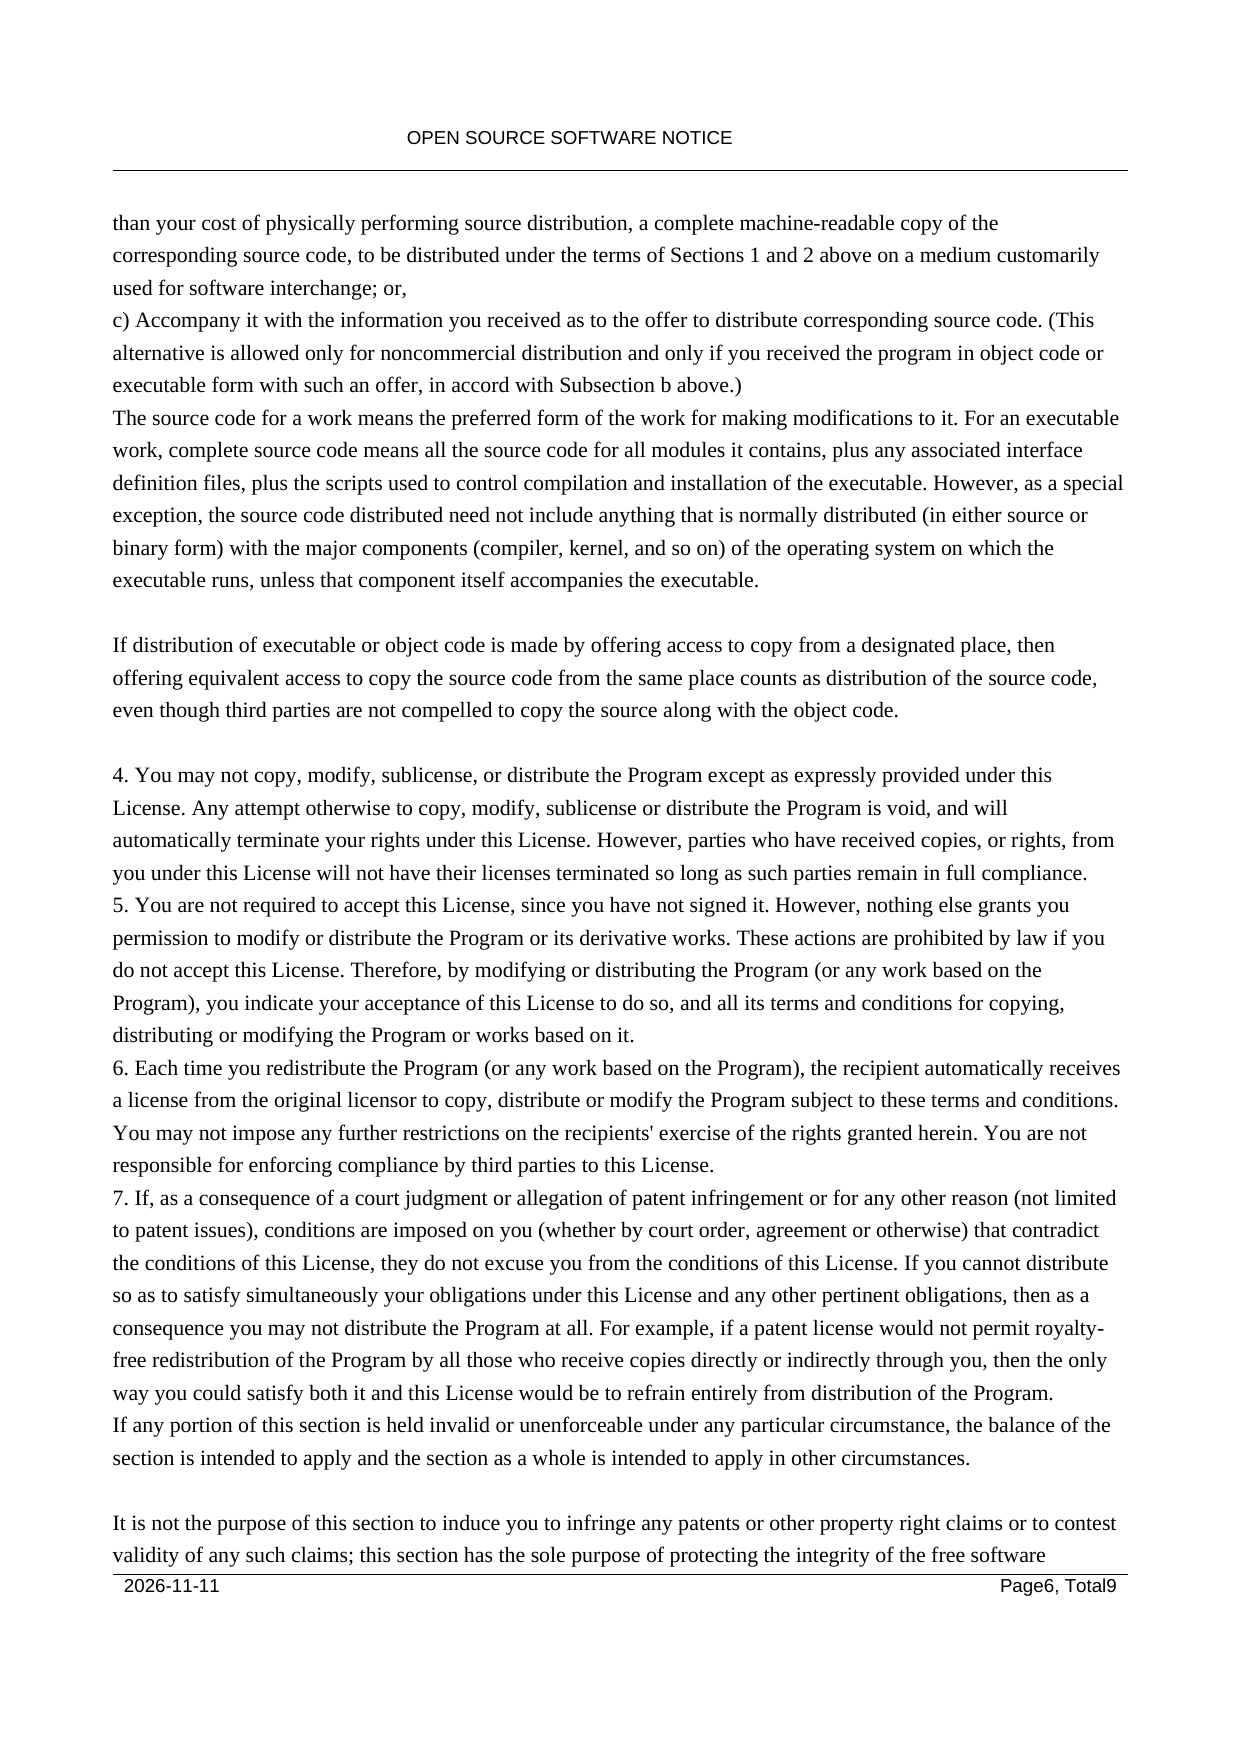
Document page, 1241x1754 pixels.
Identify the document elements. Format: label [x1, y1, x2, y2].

text [112, 206, 1128, 1571]
